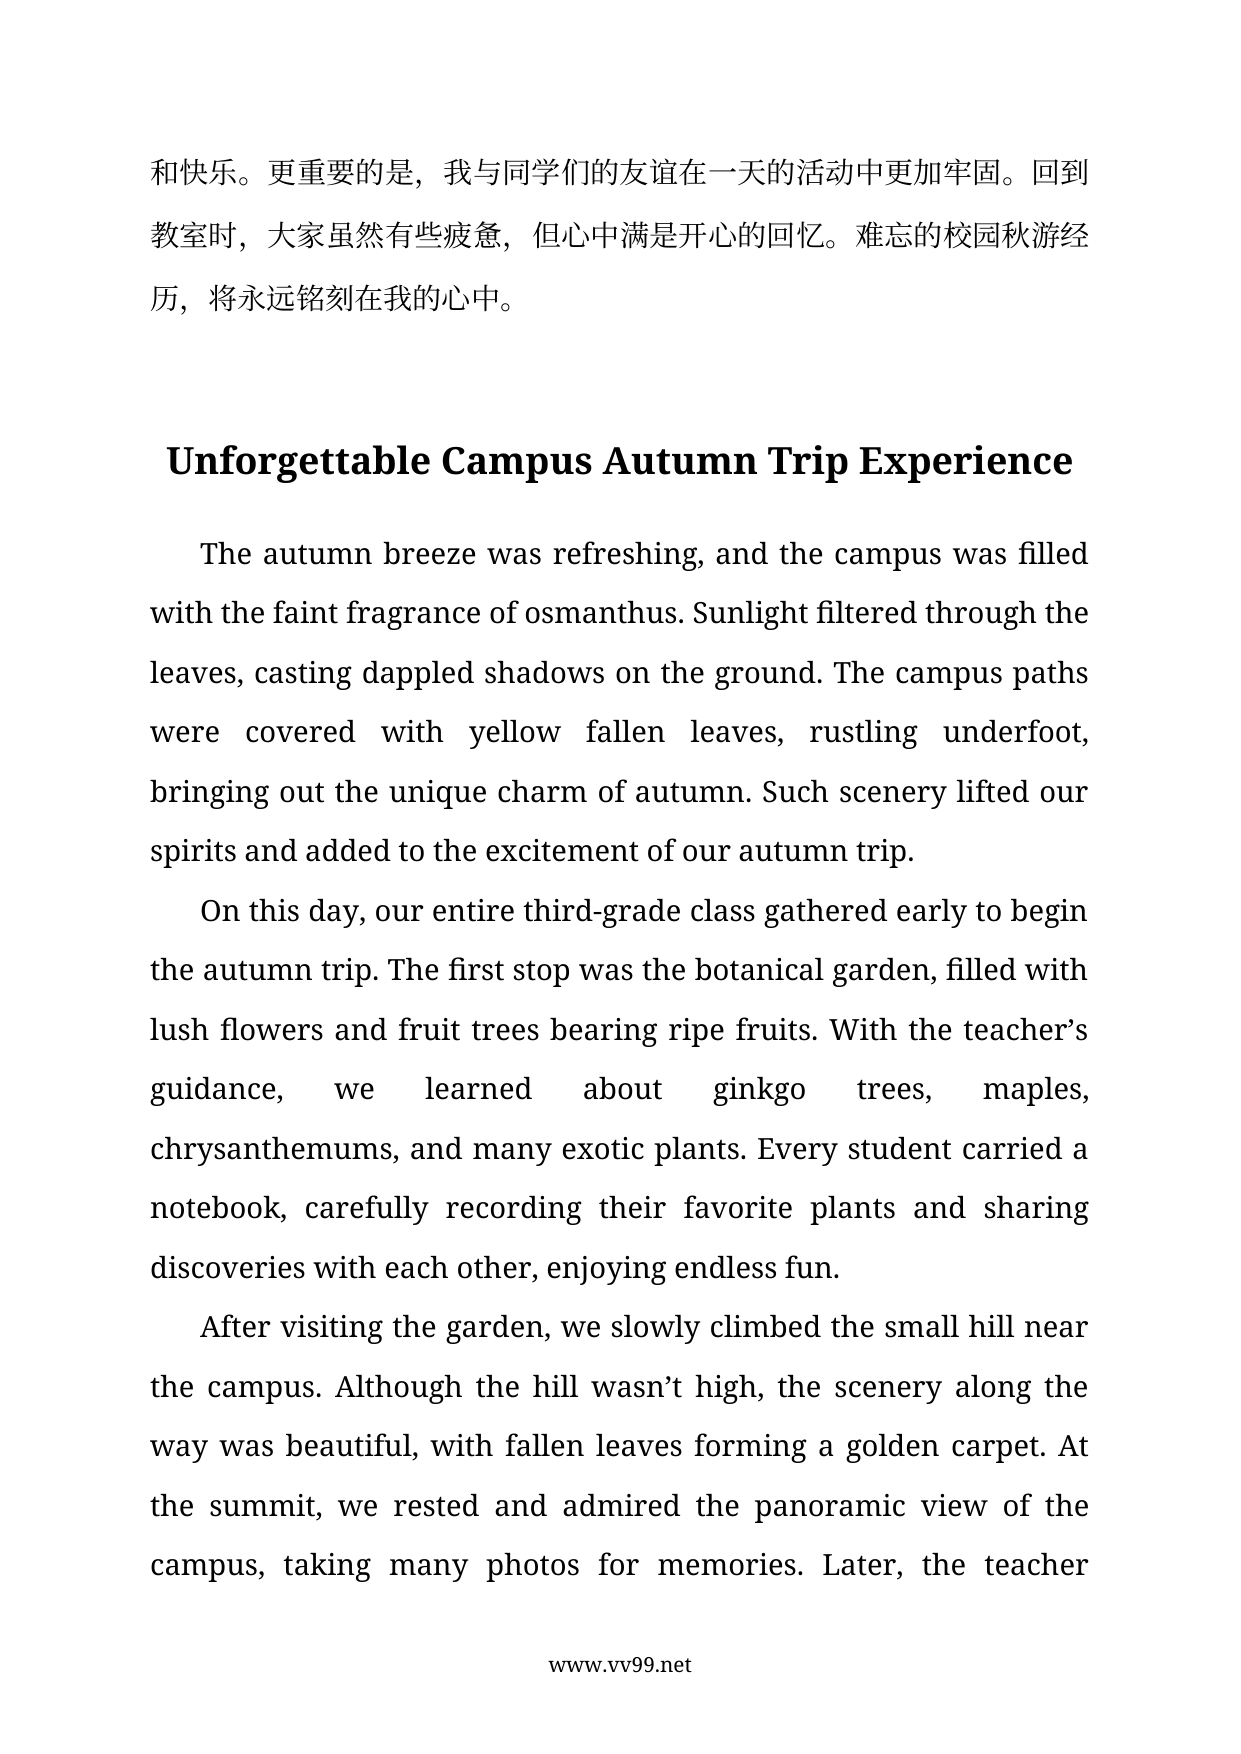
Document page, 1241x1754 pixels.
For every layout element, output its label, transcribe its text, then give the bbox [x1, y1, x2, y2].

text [150, 1306, 1090, 1584]
subtitle Unforgettable Campus Autumn Trip Experience [150, 434, 1090, 485]
text The autumn breeze was refreshing, and the campus was filled with the faint fragrance of osmanthus. Sunlight filtered through the leaves, casting dappled shadows on the ground. The campus paths were covered with yellow fallen leaves, rustling underfoot, bringing out the unique charm of autumn. Such scenery lifted our spirits and added to the excitement of our autumn trip. [150, 533, 1090, 870]
text On this day, our entire third-grade class gathered early to begin the autumn trip. The first stop was the botanical garden, filled with lush flowers and fruit trees bearing ripe fruits. With the teacher’s guidance, we learned about ginkgo trees, maples, chrysanthemums, and many exotic plants. Every student carried a notebook, carefully recording their favorite plants and sharing discoveries with each other, enjoying endless fun. [150, 890, 1090, 1287]
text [150, 150, 1090, 317]
